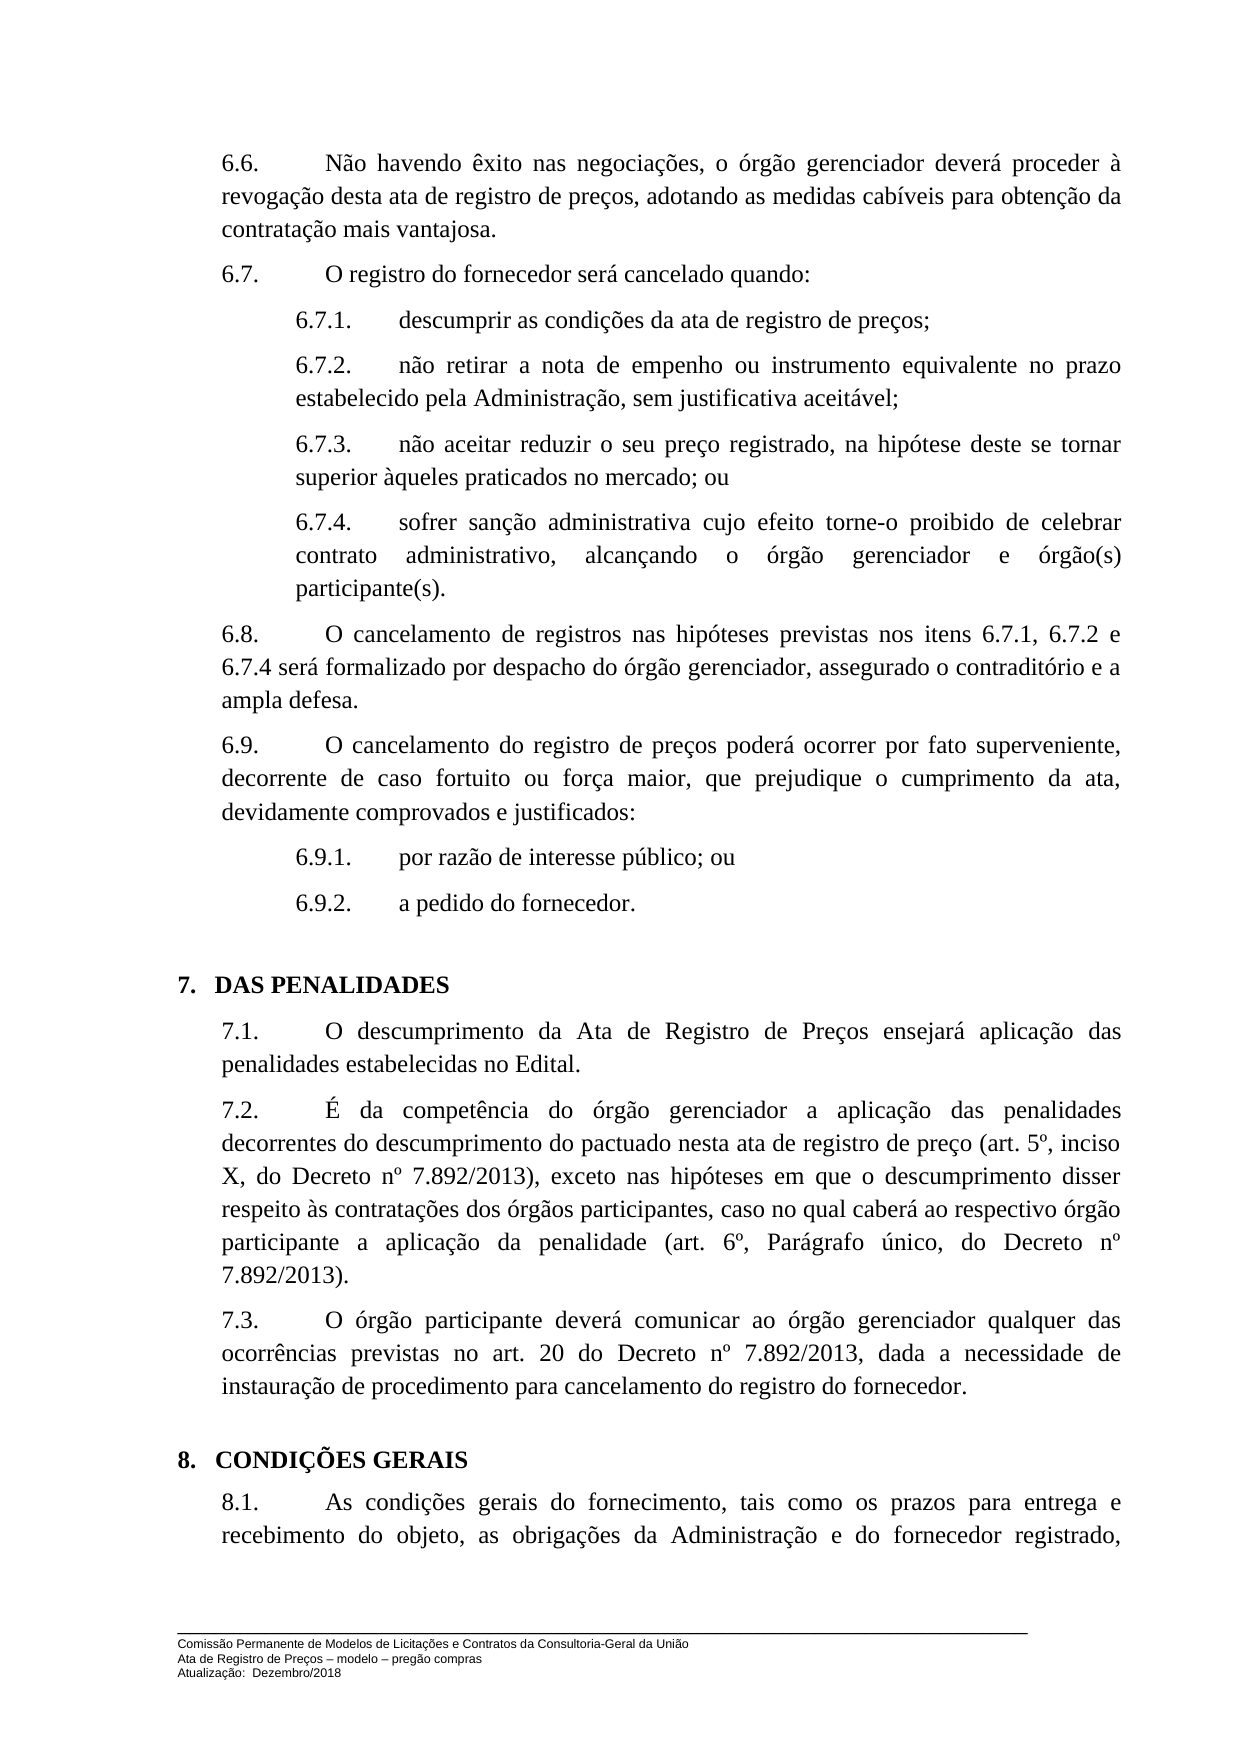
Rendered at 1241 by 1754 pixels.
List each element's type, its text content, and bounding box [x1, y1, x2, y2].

list Não havendo êxito nas negociações, o órgão gerenciador deverá proceder à revogação desta ata de registro de preços, adotando as medidas cabíveis para obtenção da contratação mais vantajosa. [221, 148, 1122, 242]
list sofrer sanção administrativa cujo efeito torne-o proibido de celebrar contrato administrativo, alcançando o órgão gerenciador e órgão(s) participante(s). [295, 507, 1122, 602]
list a pedido do fornecedor. [295, 888, 1122, 916]
list O cancelamento de registros nas hipóteses previstas nos itens 6.7.1, 6.7.2 e 6.7.4 será formalizado por despacho do órgão gerenciador, assegurado o contraditório e a ampla defesa. [221, 619, 1122, 714]
list descumprir as condições da ata de registro de preços; [295, 305, 1122, 333]
list DAS PENALIDADES [177, 971, 1122, 999]
list É da competência do órgão gerenciador a aplicação das penalidades decorrentes do descumprimento do pactuado nesta ata de registro de preço (art. 5º, inciso X, do Decreto nº 7.892/2013), exceto nas hipóteses em que o descumprimento disser respeito às contratações dos órgãos participantes, caso no qual caberá ao respectivo órgão participante a aplicação da penalidade (art. 6º, Parágrafo único, do Decreto nº 7.892/2013). [221, 1095, 1122, 1288]
list não retirar a nota de empenho ou instrumento equivalente no prazo estabelecido pela Administração, sem justificativa aceitável; [295, 350, 1122, 412]
list não aceitar reduzir o seu preço registrado, na hipótese deste se tornar superior àqueles praticados no mercado; ou [295, 429, 1122, 491]
list O órgão participante deverá comunicar ao órgão gerenciador qualquer das ocorrências previstas no art. 20 do Decreto nº 7.892/2013, dada a necessidade de instauração de procedimento para cancelamento do registro do fornecedor. [221, 1305, 1122, 1400]
list por razão de interesse público; ou [295, 842, 1122, 871]
list O descumprimento da Ata de Registro de Preços ensejará aplicação das penalidades estabelecidas no Edital. [221, 1016, 1122, 1078]
list O cancelamento do registro de preços poderá ocorrer por fato superveniente, decorrente de caso fortuito ou força maior, que prejudique o cumprimento da ata, devidamente comprovados e justificados: [221, 731, 1122, 825]
list CONDIÇÕES GERAIS [177, 1446, 1122, 1474]
list O registro do fornecedor será cancelado quando: [221, 259, 1122, 288]
